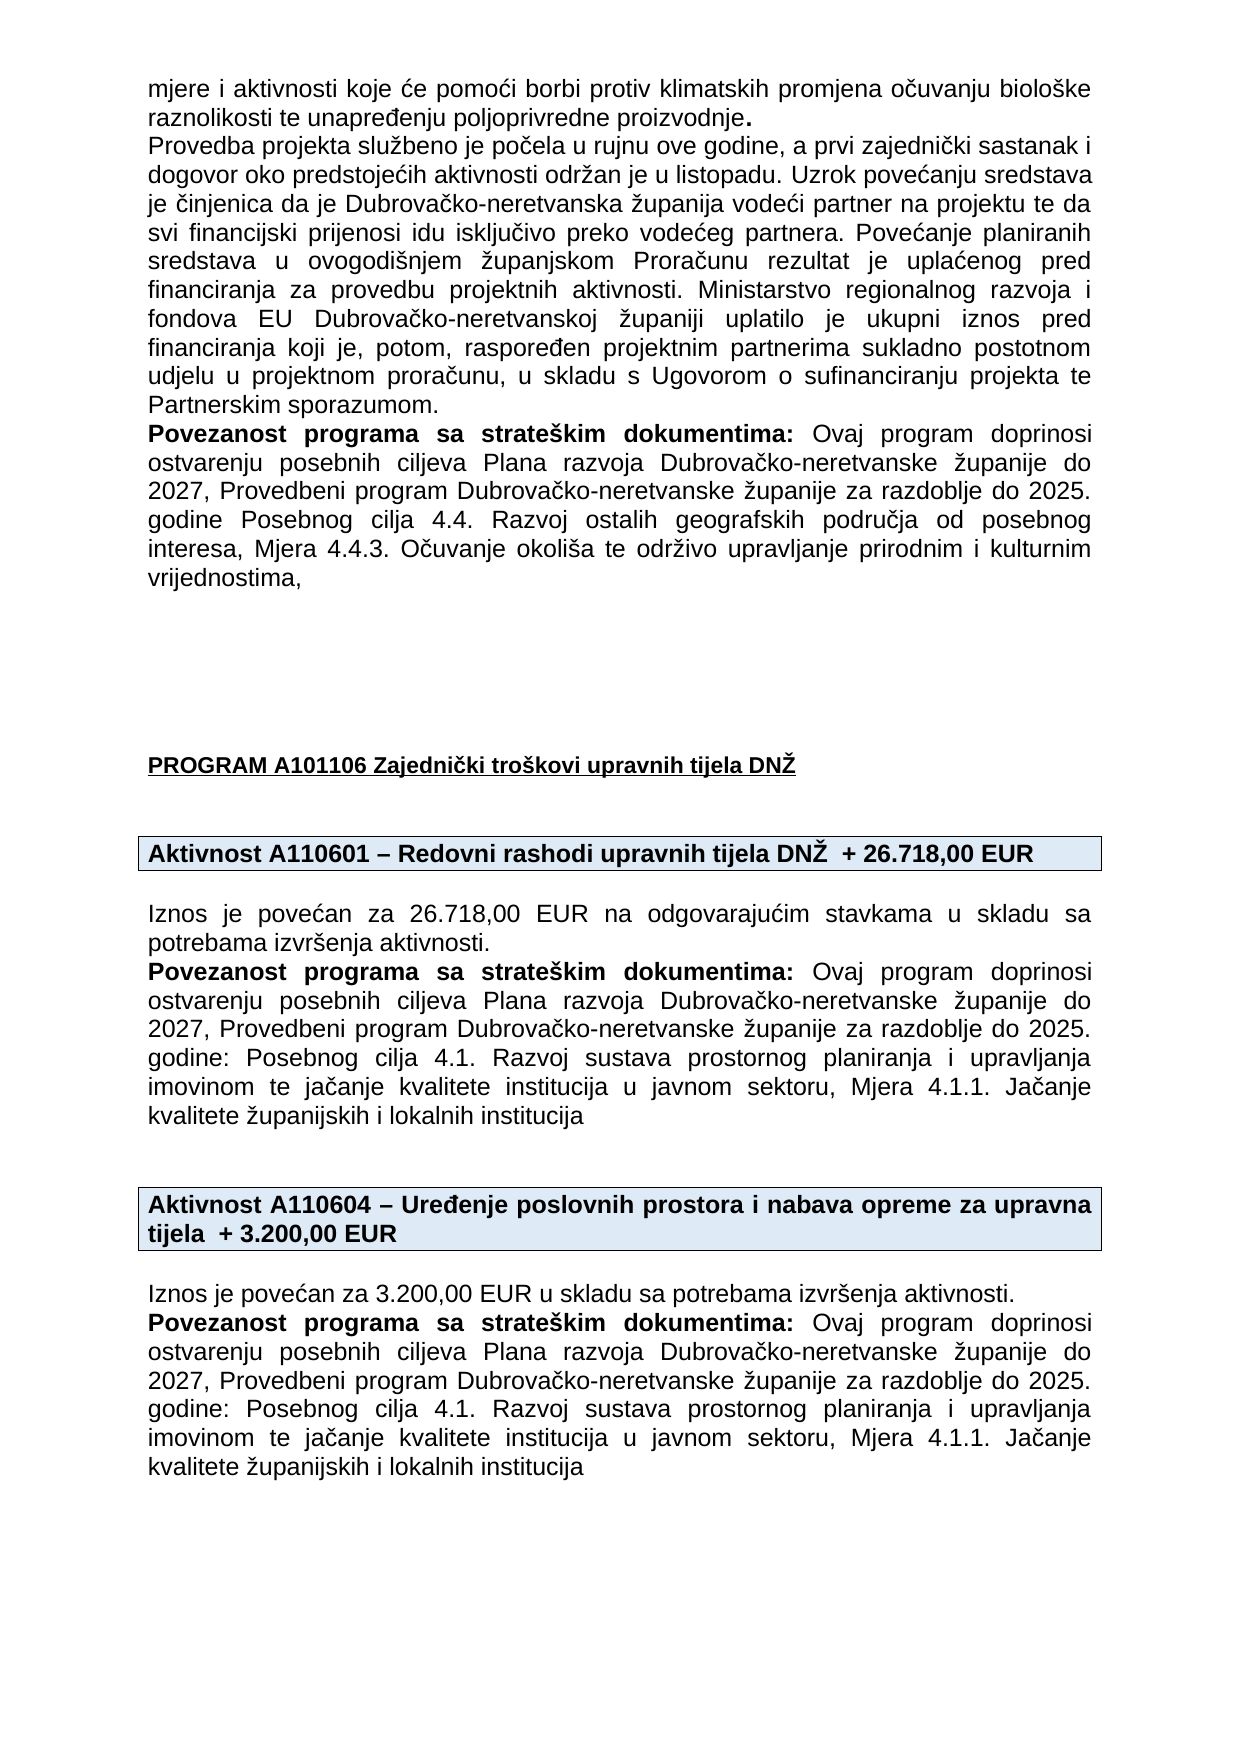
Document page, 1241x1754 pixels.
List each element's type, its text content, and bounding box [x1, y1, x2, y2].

text Iznos je povećan za 26.718,00 EUR na odgovarajućim stavkama u skladu sa potrebama izvršenja aktivnosti. [148, 899, 1093, 957]
text Aktivnost A110604 – Uređenje poslovnih prostora i nabava opreme za upravna tijela + 3.200,00 EUR [139, 1188, 1101, 1250]
text Povezanost programa sa strateškim dokumentima: Ovaj program doprinosi ostvarenju posebnih ciljeva Plana razvoja Dubrovačko-neretvanske županije do 2027, Provedbeni program Dubrovačko-neretvanske županije za razdoblje do 2025. godine: Posebnog cilja 4.1. Razvoj sustava prostornog planiranja i upravljanja imovinom te jačanje kvalitete institucija u javnom sektoru, Mjera 4.1.1. Jačanje kvalitete županijskih i lokalnih institucija [148, 1308, 1093, 1481]
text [148, 74, 1093, 131]
text Povezanost programa sa strateškim dokumentima: Ovaj program doprinosi ostvarenju posebnih ciljeva Plana razvoja Dubrovačko-neretvanske županije do 2027, Provedbeni program Dubrovačko-neretvanske županije za razdoblje do 2025. godine: Posebnog cilja 4.1. Razvoj sustava prostornog planiranja i upravljanja imovinom te jačanje kvalitete institucija u javnom sektoru, Mjera 4.1.1. Jačanje kvalitete županijskih i lokalnih institucija [148, 957, 1093, 1129]
text PROGRAM A101106 Zajednički troškovi upravnih tijela DNŽ [148, 752, 1093, 778]
text Povezanost programa sa strateškim dokumentima: Ovaj program doprinosi ostvarenju posebnih ciljeva Plana razvoja Dubrovačko-neretvanske županije do 2027, Provedbeni program Dubrovačko-neretvanske županije za razdoblje do 2025. godine Posebnog cilja 4.4. Razvoj ostalih geografskih područja od posebnog interesa, Mjera 4.4.3. Očuvanje okoliša te održivo upravljanje prirodnim i kulturnim vrijednostima, [148, 419, 1093, 591]
text Provedba projekta službeno je počela u rujnu ove godine, a prvi zajednički sastanak i dogovor oko predstojećih aktivnosti održan je u listopadu. Uzrok povećanju sredstava je činjenica da je Dubrovačko-neretvanska županija vodeći partner na projektu te da svi financijski prijenosi idu isključivo preko vodećeg partnera. Povećanje planiranih sredstava u ovogodišnjem županjskom Proračunu rezultat je uplaćenog pred financiranja za provedbu projektnih aktivnosti. Ministarstvo regionalnog razvoja i fondova EU Dubrovačko-neretvanskoj županiji uplatilo je ukupni iznos pred financiranja koji je, potom, raspoređen projektnim partnerima sukladno postotnom udjelu u projektnom proračunu, u skladu s Ugovorom o sufinanciranju projekta te Partnerskim sporazumom. [148, 131, 1093, 419]
text Iznos je povećan za 3.200,00 EUR u skladu sa potrebama izvršenja aktivnosti. [148, 1279, 1093, 1308]
text Aktivnost A110601 – Redovni rashodi upravnih tijela DNŽ + 26.718,00 EUR [139, 837, 1101, 870]
